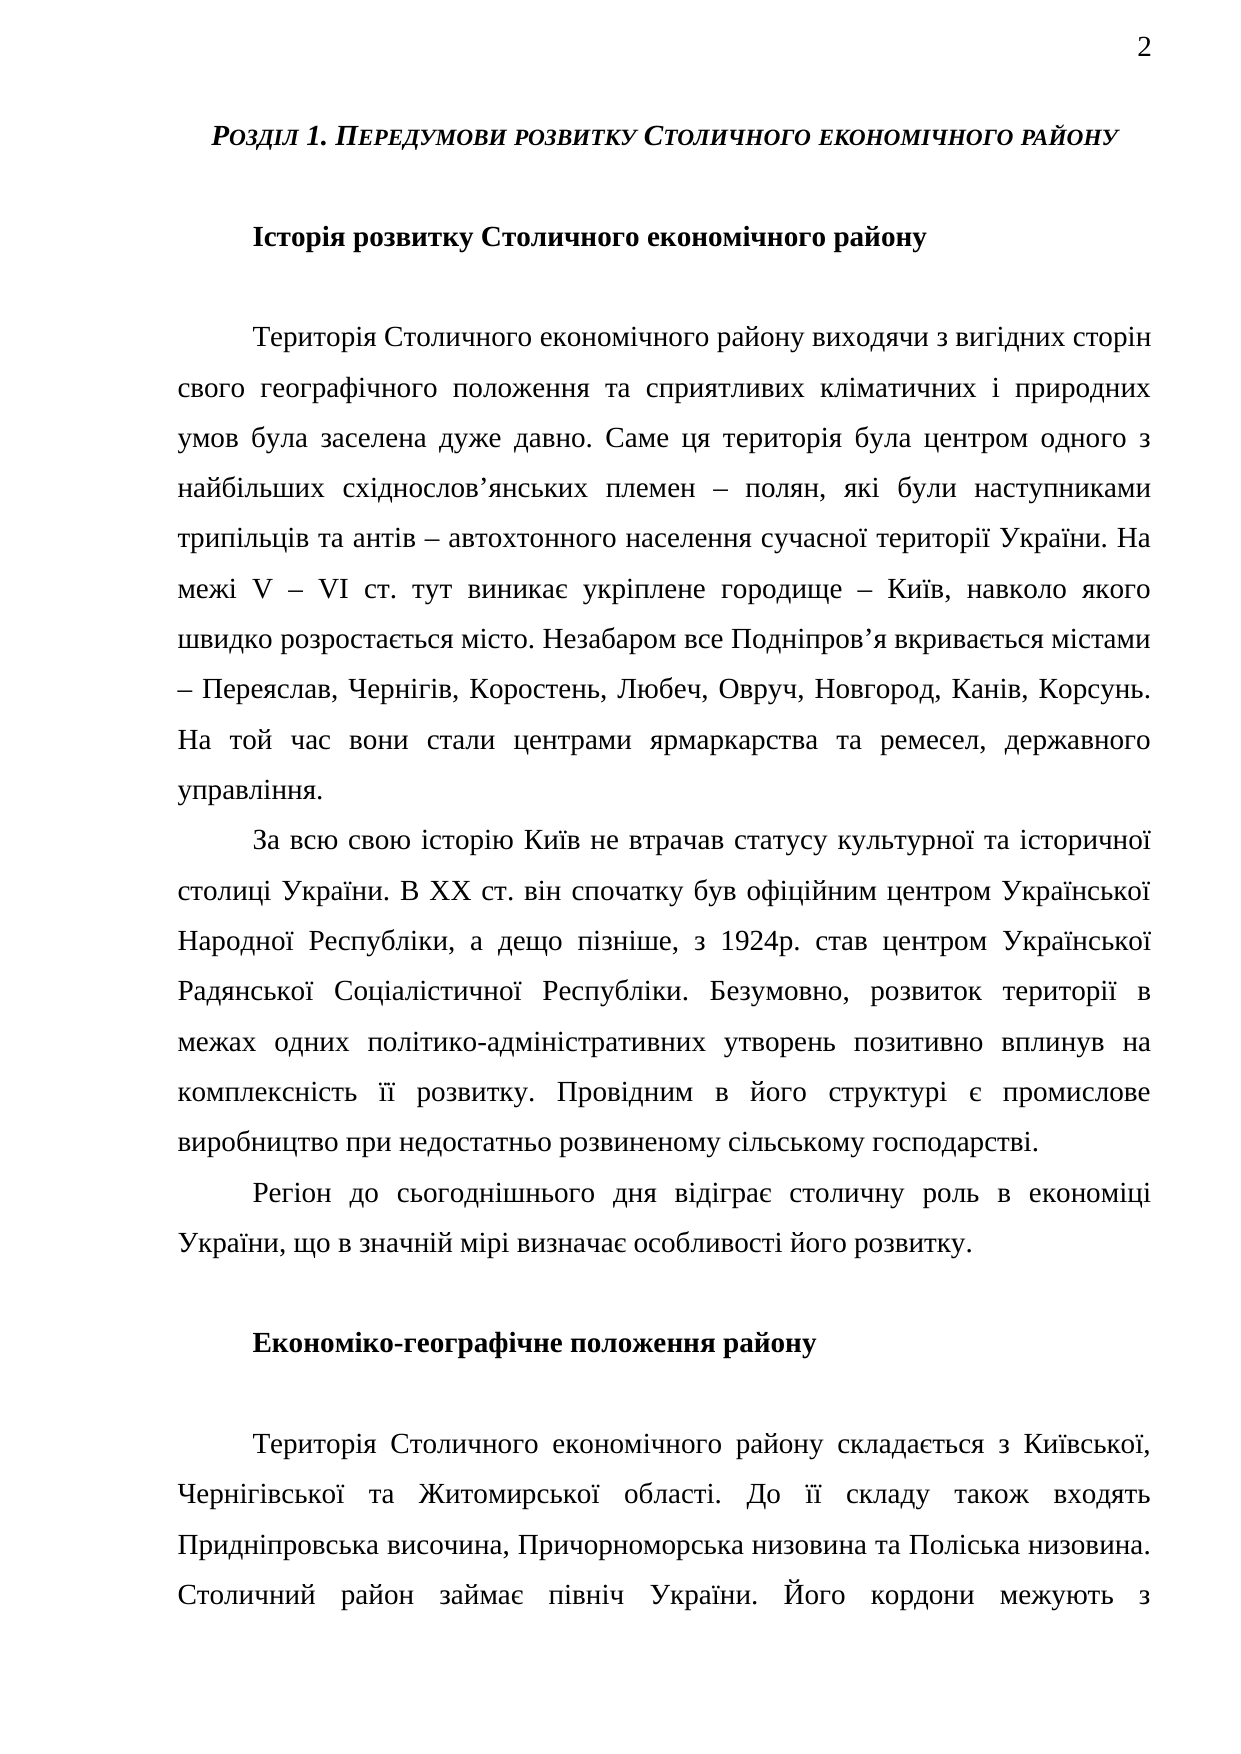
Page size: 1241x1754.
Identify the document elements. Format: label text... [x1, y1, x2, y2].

text Регіон до сьогоднішнього дня відіграє столичну роль в економіці України, що в значній мірі визначає особливості його розвитку. [177, 1175, 1152, 1258]
text Територія Столичного економічного району виходячи з вигідних сторін свого географічного положення та сприятливих кліматичних і природних умов була заселена дуже давно. Саме ця територія була центром одного з найбільших східнослов’янських племен – полян, які були наступниками трипільців та антів – автохтонного населення сучасної території України. На межі V – VI ст. тут виникає укріплене городище – Київ, навколо якого швидко розростається місто. Незабаром все Подніпров’я вкривається містами – Переяслав, Чернігів, Коростень, Любеч, Овруч, Новгород, Канів, Корсунь. На той час вони стали центрами ярмаркарства та ремесел, державного управління. [177, 319, 1152, 806]
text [177, 1426, 1152, 1611]
subtitle Історія розвитку Столичного економічного району [177, 219, 1152, 252]
text За всю свою історію Київ не втрачав статусу культурної та історичної столиці України. В ХХ ст. він спочатку був офіційним центром Української Народної Республіки, а дещо пізніше, з 1924р. став центром Української Радянської Соціалістичної Республіки. Безумовно, розвиток території в межах одних політико-адміністративних утворень позитивно вплинув на комплексність її розвитку. Провідним в його структурі є промислове виробництво при недостатньо розвиненому сільському господарстві. [177, 822, 1152, 1158]
subtitle Розділ 1. Передумови розвитку Столичного економічного району [177, 118, 1152, 152]
subtitle Економіко-географічне положення району [177, 1326, 1152, 1359]
